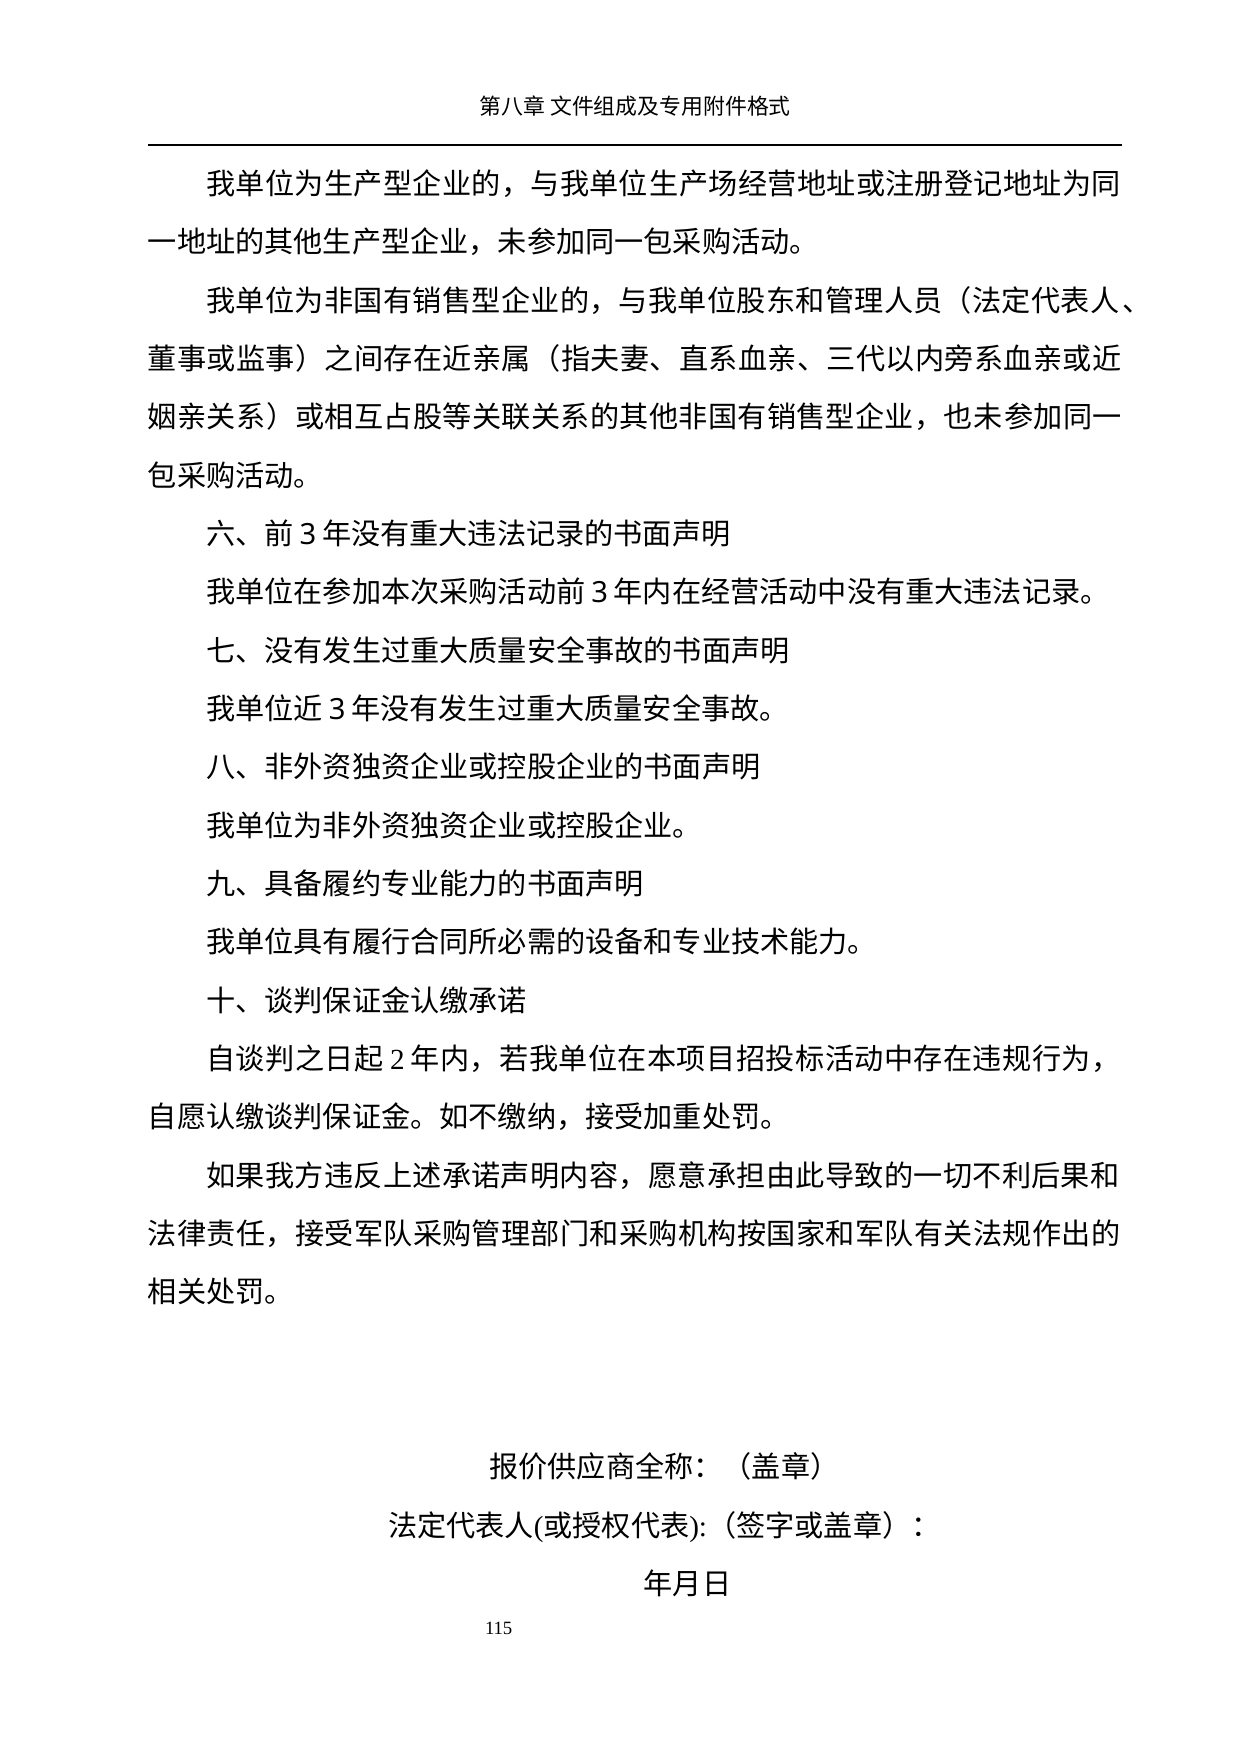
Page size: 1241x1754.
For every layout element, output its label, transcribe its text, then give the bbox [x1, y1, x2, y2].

text 我单位为非国有销售型企业的，与我单位股东和管理人员（法定代表人、董事或监事）之间存在近亲属（指夫妻、直系血亲、三代以内旁系血亲或近姻亲关系）或相互占股等关联关系的其他非国有销售型企业，也未参加同一包采购活动。 [148, 264, 1122, 498]
text 八、非外资独资企业或控股企业的书面声明 [148, 731, 1122, 789]
text 九、具备履约专业能力的书面声明 [148, 848, 1122, 906]
text 十、谈判保证金认缴承诺 [148, 964, 1122, 1023]
text 我单位具有履行合同所必需的设备和专业技术能力。 [148, 906, 1122, 964]
text 我单位在参加本次采购活动前3年内在经营活动中没有重大违法记录。 [148, 556, 1122, 614]
text 我单位为生产型企业的，与我单位生产场经营地址或注册登记地址为同一地址的其他生产型企业，未参加同一包采购活动。 [148, 148, 1122, 264]
text 如果我方违反上述承诺声明内容，愿意承担由此导致的一切不利后果和法律责任，接受军队采购管理部门和采购机构按国家和军队有关法规作出的相关处罚。 [148, 1139, 1122, 1314]
text 六、前3年没有重大违法记录的书面声明 [148, 498, 1122, 556]
text 法定代表人(或授权代表):（签字或盖章）： [148, 1489, 1122, 1548]
text 我单位近3年没有发生过重大质量安全事故。 [148, 673, 1122, 731]
text 七、没有发生过重大质量安全事故的书面声明 [148, 614, 1122, 673]
text 我单位为非外资独资企业或控股企业。 [148, 789, 1122, 848]
text 自谈判之日起2年内，若我单位在本项目招投标活动中存在违规行为，自愿认缴谈判保证金。如不缴纳，接受加重处罚。 [148, 1023, 1122, 1139]
text 报价供应商全称：（盖章） [148, 1431, 1122, 1489]
text 年月日 [148, 1548, 1122, 1606]
